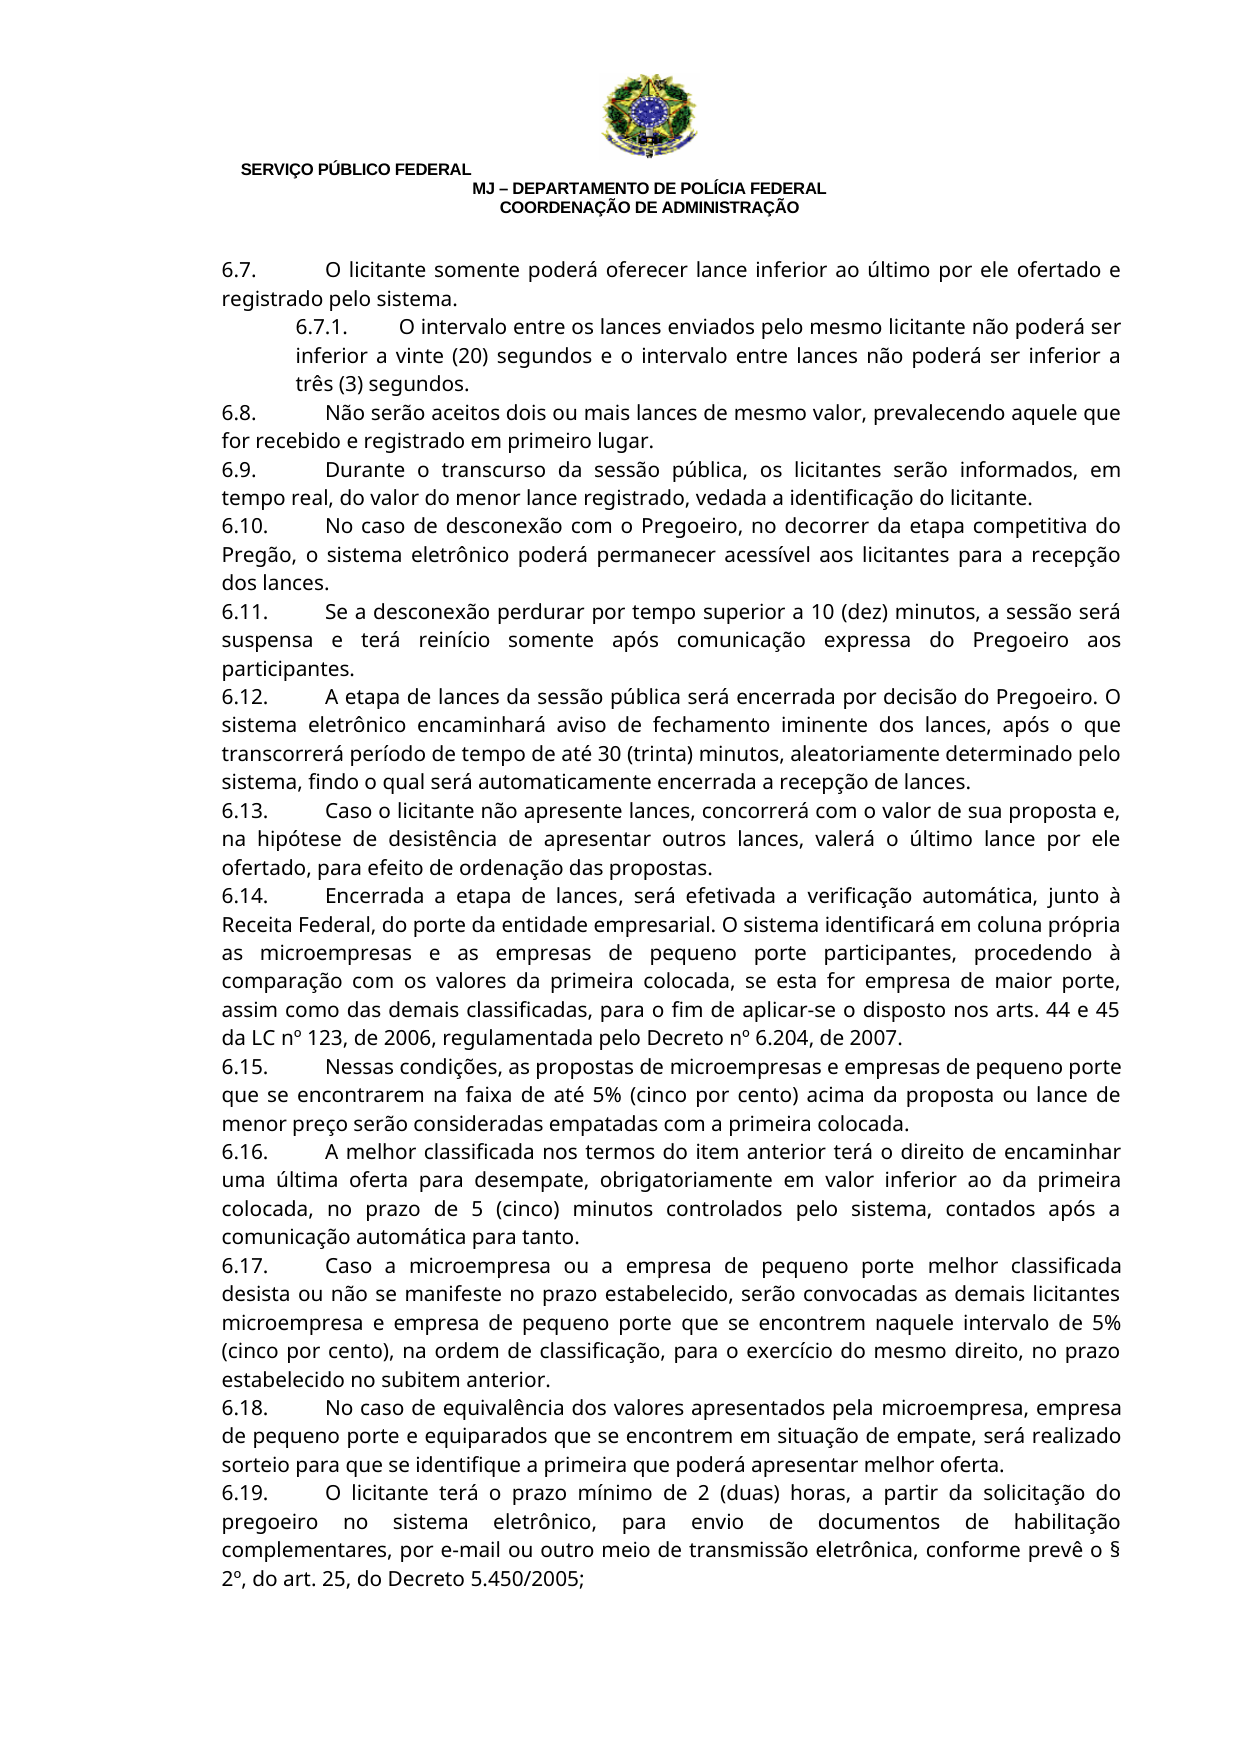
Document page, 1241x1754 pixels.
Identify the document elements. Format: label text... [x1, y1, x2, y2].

list A melhor classificada nos termos do item anterior terá o direito de encaminhar uma última oferta para desempate, obrigatoriamente em valor inferior ao da primeira colocada, no prazo de 5 (cinco) minutos controlados pelo sistema, contados após a comunicação automática para tanto. [221, 1137, 1122, 1251]
list Não serão aceitos dois ou mais lances de mesmo valor, prevalecendo aquele que for recebido e registrado em primeiro lugar. [221, 398, 1122, 455]
list O licitante somente poderá oferecer lance inferior ao último por ele ofertado e registrado pelo sistema. [221, 256, 1122, 312]
list No caso de desconexão com o Pregoeiro, no decorrer da etapa competitiva do Pregão, o sistema eletrônico poderá permanecer acessível aos licitantes para a recepção dos lances. [221, 512, 1122, 597]
list O licitante terá o prazo mínimo de 2 (duas) horas, a partir da solicitação do pregoeiro no sistema eletrônico, para envio de documentos de habilitação complementares, por e-mail ou outro meio de transmissão eletrônica, conforme prevê o § 2º, do art. 25, do Decreto 5.450/2005; [221, 1478, 1122, 1592]
list Encerrada a etapa de lances, será efetivada a verificação automática, junto à Receita Federal, do porte da entidade empresarial. O sistema identificará em coluna própria as microempresas e as empresas de pequeno porte participantes, procedendo à comparação com os valores da primeira colocada, se esta for empresa de maior porte, assim como das demais classificadas, para o fim de aplicar-se o disposto nos arts. 44 e 45 da LC nº 123, de 2006, regulamentada pelo Decreto nº 6.204, de 2007. [221, 881, 1122, 1052]
list A etapa de lances da sessão pública será encerrada por decisão do Pregoeiro. O sistema eletrônico encaminhará aviso de fechamento iminente dos lances, após o que transcorrerá período de tempo de até 30 (trinta) minutos, aleatoriamente determinado pelo sistema, findo o qual será automaticamente encerrada a recepção de lances. [221, 682, 1122, 796]
list Caso a microempresa ou a empresa de pequeno porte melhor classificada desista ou não se manifeste no prazo estabelecido, serão convocadas as demais licitantes microempresa e empresa de pequeno porte que se encontrem naquele intervalo de 5% (cinco por cento), na ordem de classificação, para o exercício do mesmo direito, no prazo estabelecido no subitem anterior. [221, 1251, 1122, 1393]
list Caso o licitante não apresente lances, concorrerá com o valor de sua proposta e, na hipótese de desistência de apresentar outros lances, valerá o último lance por ele ofertado, para efeito de ordenação das propostas. [221, 796, 1122, 881]
list Nessas condições, as propostas de microempresas e empresas de pequeno porte que se encontrarem na faixa de até 5% (cinco por cento) acima da proposta ou lance de menor preço serão consideradas empatadas com a primeira colocada. [221, 1052, 1122, 1137]
list No caso de equivalência dos valores apresentados pela microempresa, empresa de pequeno porte e equiparados que se encontrem em situação de empate, será realizado sorteio para que se identifique a primeira que poderá apresentar melhor oferta. [221, 1393, 1122, 1478]
list Se a desconexão perdurar por tempo superior a 10 (dez) minutos, a sessão será suspensa e terá reinício somente após comunicação expressa do Pregoeiro aos participantes. [221, 597, 1122, 682]
list O intervalo entre os lances enviados pelo mesmo licitante não poderá ser inferior a vinte (20) segundos e o intervalo entre lances não poderá ser inferior a três (3) segundos. [295, 312, 1122, 398]
list Durante o transcurso da sessão pública, os licitantes serão informados, em tempo real, do valor do menor lance registrado, vedada a identificação do licitante. [221, 455, 1122, 512]
